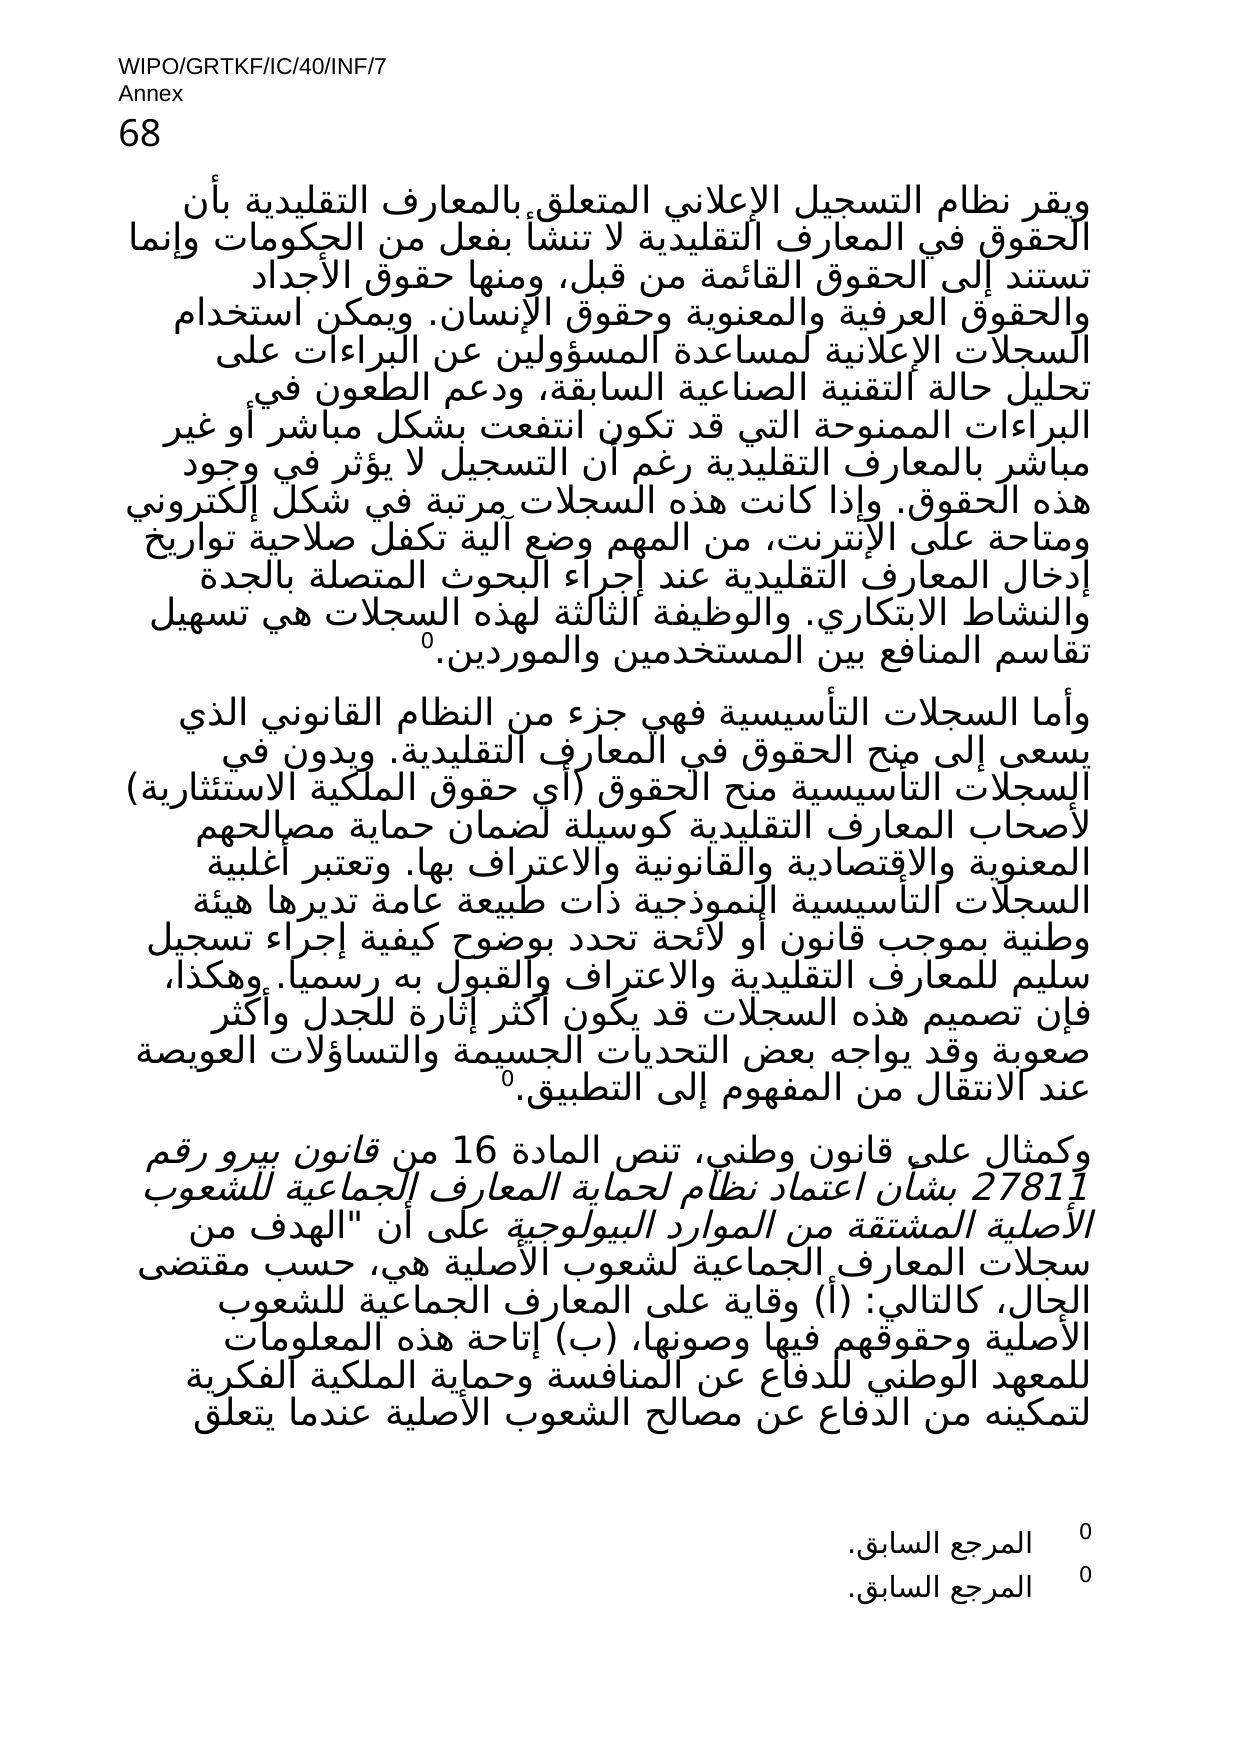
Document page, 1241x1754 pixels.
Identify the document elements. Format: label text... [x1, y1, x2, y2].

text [118, 1133, 1092, 1433]
text وأما السجلات التأسيسية فهي جزء من النظام القانوني الذي يسعى إلى منح الحقوق في المعارف التقليدية. ويدون في السجلات التأسيسية منح الحقوق (أي حقوق الملكية الاستئثارية) لأصحاب المعارف التقليدية كوسيلة لضمان حماية مصالحهم المعنوية والاقتصادية والقانونية والاعتراف بها. وتعتبر أغلبية السجلات التأسيسية النموذجية ذات طبيعة عامة تديرها هيئة وطنية بموجب قانون أو لائحة تحدد بوضوح كيفية إجراء تسجيل سليم للمعارف التقليدية والاعتراف والقبول به رسميا. وهكذا، فإن تصميم هذه السجلات قد يكون أكثر إثارة للجدل وأكثر صعوبة وقد يواجه بعض التحديات الجسيمة والتساؤلات العويصة عند الانتقال من المفهوم إلى التطبيق. [118, 696, 1092, 1108]
text ويقر نظام التسجيل الإعلاني المتعلق بالمعارف التقليدية بأن الحقوق في المعارف التقليدية لا تنشأ بفعل من الحكومات وإنما تستند إلى الحقوق القائمة من قبل، ومنها حقوق الأجداد والحقوق العرفية والمعنوية وحقوق الإنسان. ويمكن استخدام السجلات الإعلانية لمساعدة المسؤولين عن البراءات على تحليل حالة التقنية الصناعية السابقة، ودعم الطعون في البراءات الممنوحة التي قد تكون انتفعت بشكل مباشر أو غير مباشر بالمعارف التقليدية رغم أن التسجيل لا يؤثر في وجود هذه الحقوق. وإذا كانت هذه السجلات مرتبة في شكل إلكتروني ومتاحة على الإنترنت، من المهم وضع آلية تكفل صلاحية تواريخ إدخال المعارف التقليدية عند إجراء البحوث المتصلة بالجدة والنشاط الابتكاري. والوظيفة الثالثة لهذه السجلات هي تسهيل تقاسم المنافع بين المستخدمين والموردين. [118, 183, 1092, 671]
